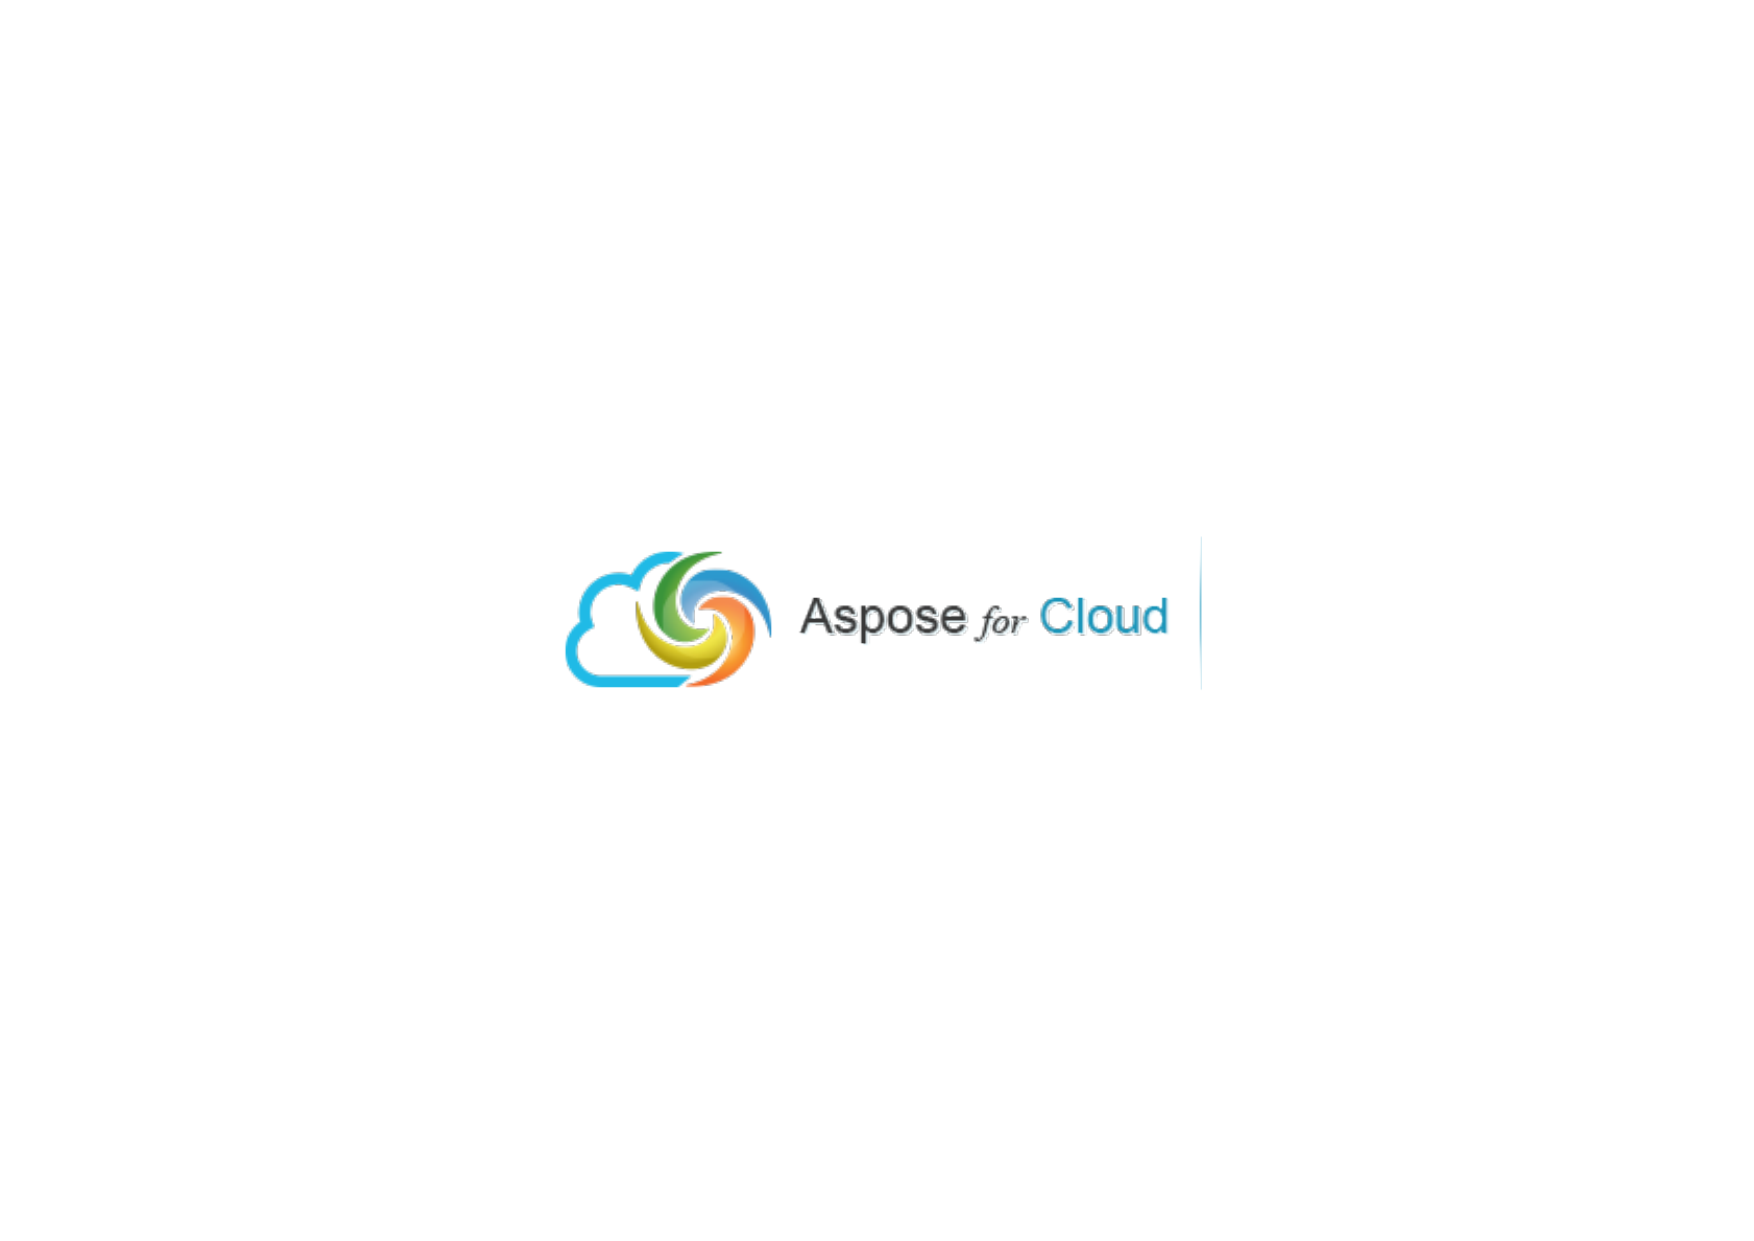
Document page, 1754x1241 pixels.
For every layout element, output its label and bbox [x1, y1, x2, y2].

picture [549, 531, 1204, 709]
